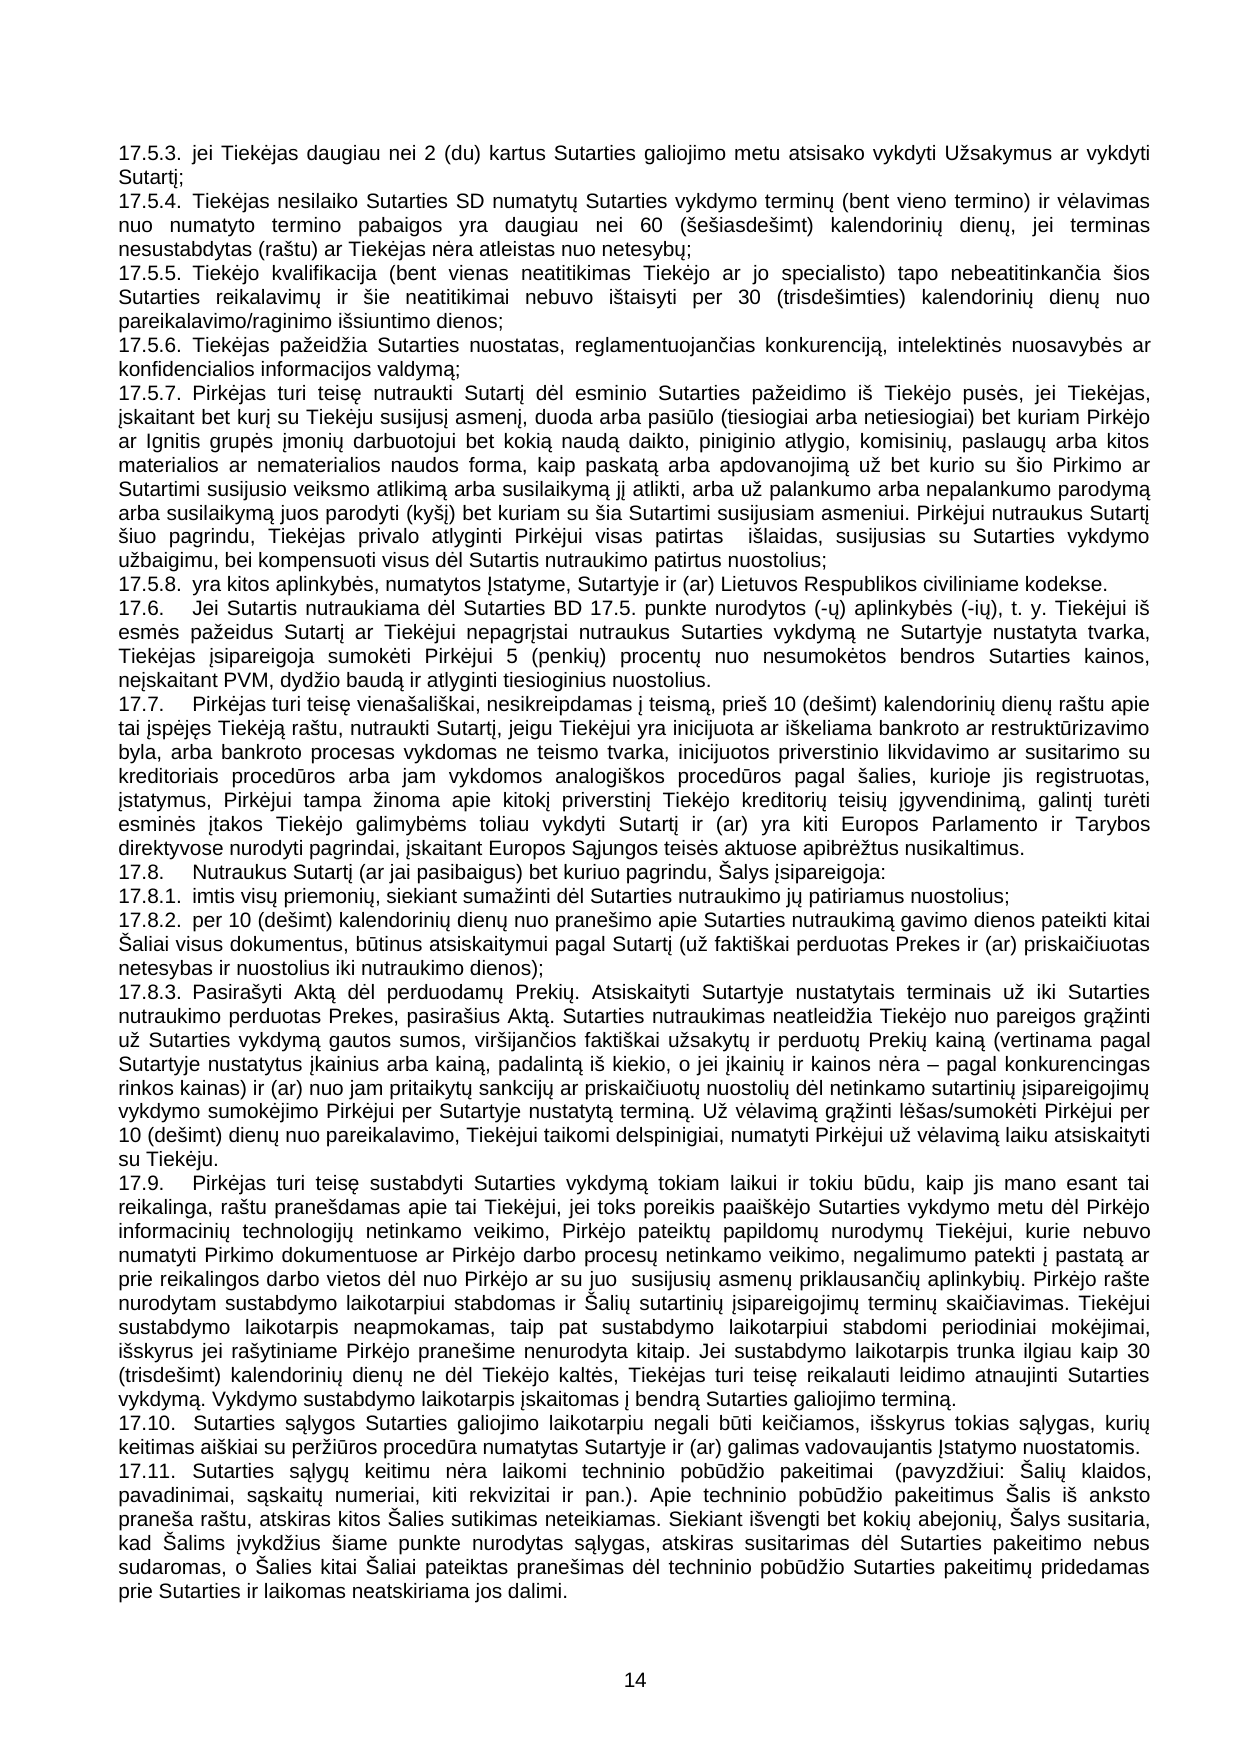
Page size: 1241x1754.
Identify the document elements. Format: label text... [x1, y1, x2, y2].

list Sutarties sąlygos Sutarties galiojimo laikotarpiu negali būti keičiamos, išskyrus tokias sąlygas, kurių keitimas aiškiai su peržiūros procedūra numatytas Sutartyje ir (ar) galimas vadovaujantis Įstatymo nuostatomis. [118, 1411, 1152, 1459]
list Pirkėjas turi teisę nutraukti Sutartį dėl esminio Sutarties pažeidimo iš Tiekėjo pusės, jei Tiekėjas, įskaitant bet kurį su Tiekėju susijusį asmenį, duoda arba pasiūlo (tiesiogiai arba netiesiogiai) bet kuriam Pirkėjo ar Ignitis grupės įmonių darbuotojui bet kokią naudą daikto, piniginio atlygio, komisinių, paslaugų arba kitos materialios ar nematerialios naudos forma, kaip paskatą arba apdovanojimą už bet kurio su šio Pirkimo ar Sutartimi susijusio veiksmo atlikimą arba susilaikymą jį atlikti, arba už palankumo arba nepalankumo parodymą arba susilaikymą juos parodyti (kyšį) bet kuriam su šia Sutartimi susijusiam asmeniui. Pirkėjui nutraukus Sutartį šiuo pagrindu, Tiekėjas privalo atlyginti Pirkėjui visas patirtas išlaidas, susijusias su Sutarties vykdymo užbaigimu, bei kompensuoti visus dėl Sutartis nutraukimo patirtus nuostolius; [118, 381, 1152, 572]
list Sutarties sąlygų keitimu nėra laikomi techninio pobūdžio pakeitimai (pavyzdžiui: Šalių klaidos, pavadinimai, sąskaitų numeriai, kiti rekvizitai ir pan.). Apie techninio pobūdžio pakeitimus Šalis iš anksto praneša raštu, atskiras kitos Šalies sutikimas neteikiamas. Siekiant išvengti bet kokių abejonių, Šalys susitaria, kad Šalims įvykdžius šiame punkte nurodytas sąlygas, atskiras susitarimas dėl Sutarties pakeitimo nebus sudaromas, o Šalies kitai Šaliai pateiktas pranešimas dėl techninio pobūdžio Sutarties pakeitimų pridedamas prie Sutarties ir laikomas neatskiriama jos dalimi. [118, 1459, 1152, 1602]
list Tiekėjas nesilaiko Sutarties SD numatytų Sutarties vykdymo terminų (bent vieno termino) ir vėlavimas nuo numatyto termino pabaigos yra daugiau nei 60 (šešiasdešimt) kalendorinių dienų, jei terminas nesustabdytas (raštu) ar Tiekėjas nėra atleistas nuo netesybų; [118, 189, 1152, 261]
list Pasirašyti Aktą dėl perduodamų Prekių. Atsiskaityti Sutartyje nustatytais terminais už iki Sutarties nutraukimo perduotas Prekes, pasirašius Aktą. Sutarties nutraukimas neatleidžia Tiekėjo nuo pareigos grąžinti už Sutarties vykdymą gautos sumos, viršijančios faktiškai užsakytų ir perduotų Prekių kainą (vertinama pagal Sutartyje nustatytus įkainius arba kainą, padalintą iš kiekio, o jei įkainių ir kainos nėra – pagal konkurencingas rinkos kainas) ir (ar) nuo jam pritaikytų sankcijų ar priskaičiuotų nuostolių dėl netinkamo sutartinių įsipareigojimų vykdymo sumokėjimo Pirkėjui per Sutartyje nustatytą terminą. Už vėlavimą grąžinti lėšas/sumokėti Pirkėjui per 10 (dešimt) dienų nuo pareikalavimo, Tiekėjui taikomi delspinigiai, numatyti Pirkėjui už vėlavimą laiku atsiskaityti su Tiekėju. [118, 979, 1152, 1171]
list per 10 (dešimt) kalendorinių dienų nuo pranešimo apie Sutarties nutraukimą gavimo dienos pateikti kitai Šaliai visus dokumentus, būtinus atsiskaitymui pagal Sutartį (už faktiškai perduotas Prekes ir (ar) priskaičiuotas netesybas ir nuostolius iki nutraukimo dienos); [118, 908, 1152, 979]
list Tiekėjas pažeidžia Sutarties nuostatas, reglamentuojančias konkurenciją, intelektinės nuosavybės ar konfidencialios informacijos valdymą; [118, 333, 1152, 381]
list Pirkėjas turi teisę vienašališkai, nesikreipdamas į teismą, prieš 10 (dešimt) kalendorinių dienų raštu apie tai įspėjęs Tiekėją raštu, nutraukti Sutartį, jeigu Tiekėjui yra inicijuota ar iškeliama bankroto ar restruktūrizavimo byla, arba bankroto procesas vykdomas ne teismo tvarka, inicijuotos priverstinio likvidavimo ar susitarimo su kreditoriais procedūros arba jam vykdomos analogiškos procedūros pagal šalies, kurioje jis registruotas, įstatymus, Pirkėjui tampa žinoma apie kitokį priverstinį Tiekėjo kreditorių teisių įgyvendinimą, galintį turėti esminės įtakos Tiekėjo galimybėms toliau vykdyti Sutartį ir (ar) yra kiti Europos Parlamento ir Tarybos direktyvose nurodyti pagrindai, įskaitant Europos Sąjungos teisės aktuose apibrėžtus nusikaltimus. [118, 692, 1152, 860]
list imtis visų priemonių, siekiant sumažinti dėl Sutarties nutraukimo jų patiriamus nuostolius; [118, 884, 1152, 908]
list Nutraukus Sutartį (ar jai pasibaigus) bet kuriuo pagrindu, Šalys įsipareigoja: [118, 860, 1152, 884]
list jei Tiekėjas daugiau nei 2 (du) kartus Sutarties galiojimo metu atsisako vykdyti Užsakymus ar vykdyti Sutartį; [118, 141, 1152, 189]
list Tiekėjo kvalifikacija (bent vienas neatitikimas Tiekėjo ar jo specialisto) tapo nebeatitinkančia šios Sutarties reikalavimų ir šie neatitikimai nebuvo ištaisyti per 30 (trisdešimties) kalendorinių dienų nuo pareikalavimo/raginimo išsiuntimo dienos; [118, 261, 1152, 333]
list yra kitos aplinkybės, numatytos Įstatyme, Sutartyje ir (ar) Lietuvos Respublikos civiliniame kodekse. [118, 572, 1152, 596]
list Jei Sutartis nutraukiama dėl Sutarties BD 17.5. punkte nurodytos (-ų) aplinkybės (-ių), t. y. Tiekėjui iš esmės pažeidus Sutartį ar Tiekėjui nepagrįstai nutraukus Sutarties vykdymą ne Sutartyje nustatyta tvarka, Tiekėjas įsipareigoja sumokėti Pirkėjui 5 (penkių) procentų nuo nesumokėtos bendros Sutarties kainos, neįskaitant PVM, dydžio baudą ir atlyginti tiesioginius nuostolius. [118, 596, 1152, 692]
list Pirkėjas turi teisę sustabdyti Sutarties vykdymą tokiam laikui ir tokiu būdu, kaip jis mano esant tai reikalinga, raštu pranešdamas apie tai Tiekėjui, jei toks poreikis paaiškėjo Sutarties vykdymo metu dėl Pirkėjo informacinių technologijų netinkamo veikimo, Pirkėjo pateiktų papildomų nurodymų Tiekėjui, kurie nebuvo numatyti Pirkimo dokumentuose ar Pirkėjo darbo procesų netinkamo veikimo, negalimumo patekti į pastatą ar prie reikalingos darbo vietos dėl nuo Pirkėjo ar su juo susijusių asmenų priklausančių aplinkybių. Pirkėjo rašte nurodytam sustabdymo laikotarpiui stabdomas ir Šalių sutartinių įsipareigojimų terminų skaičiavimas. Tiekėjui sustabdymo laikotarpis neapmokamas, taip pat sustabdymo laikotarpiui stabdomi periodiniai mokėjimai, išskyrus jei rašytiniame Pirkėjo pranešime nenurodyta kitaip. Jei sustabdymo laikotarpis trunka ilgiau kaip 30 (trisdešimt) kalendorinių dienų ne dėl Tiekėjo kaltės, Tiekėjas turi teisę reikalauti leidimo atnaujinti Sutarties vykdymą. Vykdymo sustabdymo laikotarpis įskaitomas į bendrą Sutarties galiojimo terminą. [118, 1171, 1152, 1411]
